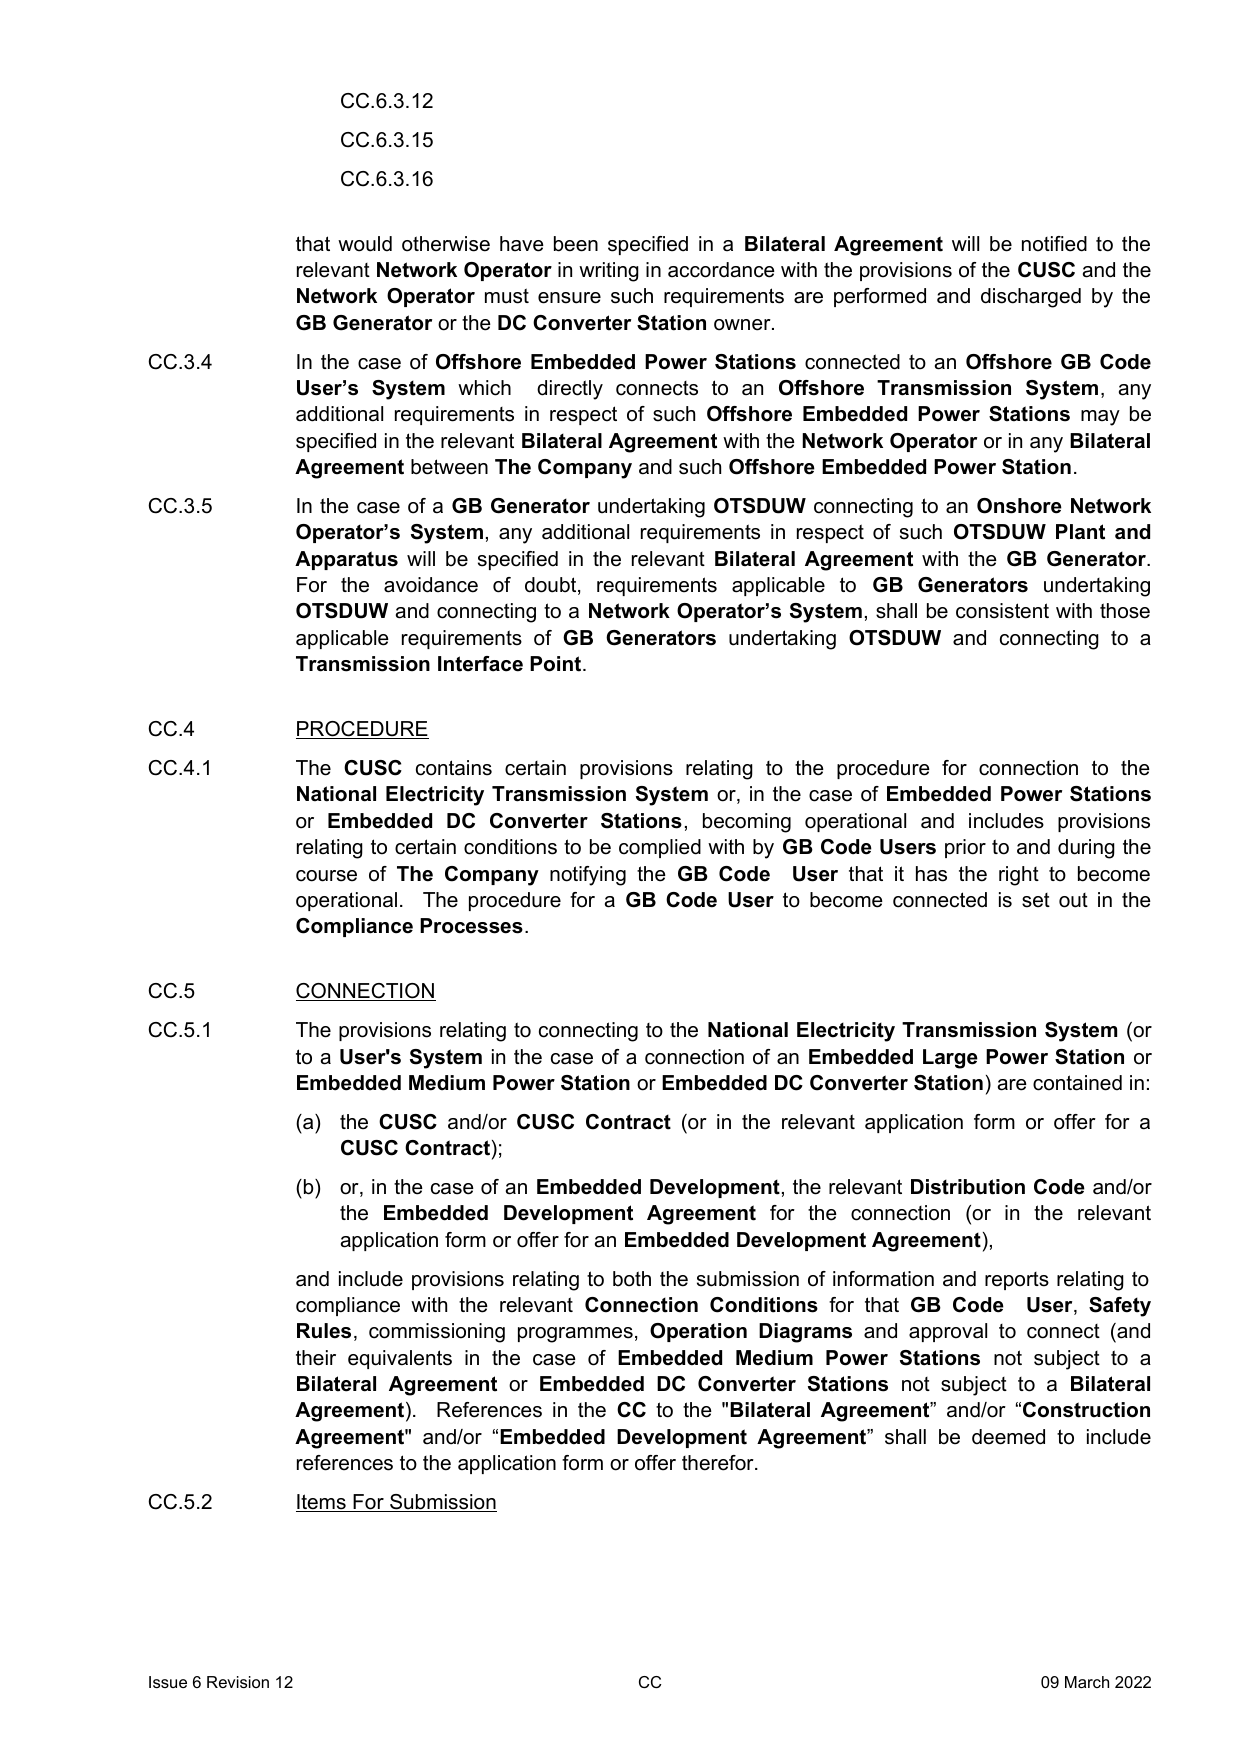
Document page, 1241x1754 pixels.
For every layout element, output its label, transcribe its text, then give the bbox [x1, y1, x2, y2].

text that would otherwise have been specified in a Bilateral Agreement will be notified to the relevant Network Operator in writing in accordance with the provisions of the CUSC and the Network Operator must ensure such requirements are performed and discharged by the GB Generator or the DC Converter Station owner. [148, 232, 1152, 334]
text CC.4.1 The CUSC contains certain provisions relating to the procedure for connection to the National Electricity Transmission System or, in the case of Embedded Power Stations or Embedded DC Converter Stations, becoming operational and includes provisions relating to certain conditions to be complied with by GB Code Users prior to and during the course of The Company notifying the GB Code User that it has the right to become operational. The procedure for a GB Code User to become connected is set out in the Compliance Processes. [148, 756, 1152, 938]
text CC.6.3.15 [295, 127, 1152, 151]
text CC.4 PROCEDURE [148, 717, 1152, 741]
text CC.3.4 In the case of Offshore Embedded Power Stations connected to an Offshore GB Code User’s System which directly connects to an Offshore Transmission System, any additional requirements in respect of such Offshore Embedded Power Stations may be specified in the relevant Bilateral Agreement with the Network Operator or in any Bilateral Agreement between The Company and such Offshore Embedded Power Station. [148, 349, 1152, 479]
text CC.6.3.16 [295, 166, 1152, 190]
text CC.5 CONNECTION [148, 979, 1152, 1003]
text and include provisions relating to both the submission of information and reports relating to compliance with the relevant Connection Conditions for that GB Code User, Safety Rules, commissioning programmes, Operation Diagrams and approval to connect (and their equivalents in the case of Embedded Medium Power Stations not subject to a Bilateral Agreement or Embedded DC Converter Stations not subject to a Bilateral Agreement). References in the CC to the "Bilateral Agreement” and/or “Construction Agreement" and/or “Embedded Development Agreement” shall be deemed to include references to the application form or offer therefor. [148, 1266, 1152, 1475]
text CC.6.3.12 [295, 89, 1152, 113]
text (a) the CUSC and/or CUSC Contract (or in the relevant application form or offer for a CUSC Contract); [295, 1110, 1152, 1160]
text CC.3.5 In the case of a GB Generator undertaking OTSDUW connecting to an Onshore Network Operator’s System, any additional requirements in respect of such OTSDUW Plant and Apparatus will be specified in the relevant Bilateral Agreement with the GB Generator. For the avoidance of doubt, requirements applicable to GB Generators undertaking OTSDUW and connecting to a Network Operator’s System, shall be consistent with those applicable requirements of GB Generators undertaking OTSDUW and connecting to a Transmission Interface Point. [148, 494, 1152, 676]
text CC.5.2 Items For Submission [148, 1490, 1152, 1514]
text CC.5.1 The provisions relating to connecting to the National Electricity Transmission System (or to a User's System in the case of a connection of an Embedded Large Power Station or Embedded Medium Power Station or Embedded DC Converter Station) are contained in: [148, 1018, 1152, 1095]
text (b) or, in the case of an Embedded Development, the relevant Distribution Code and/or the Embedded Development Agreement for the connection (or in the relevant application form or offer for an Embedded Development Agreement), [295, 1175, 1152, 1252]
